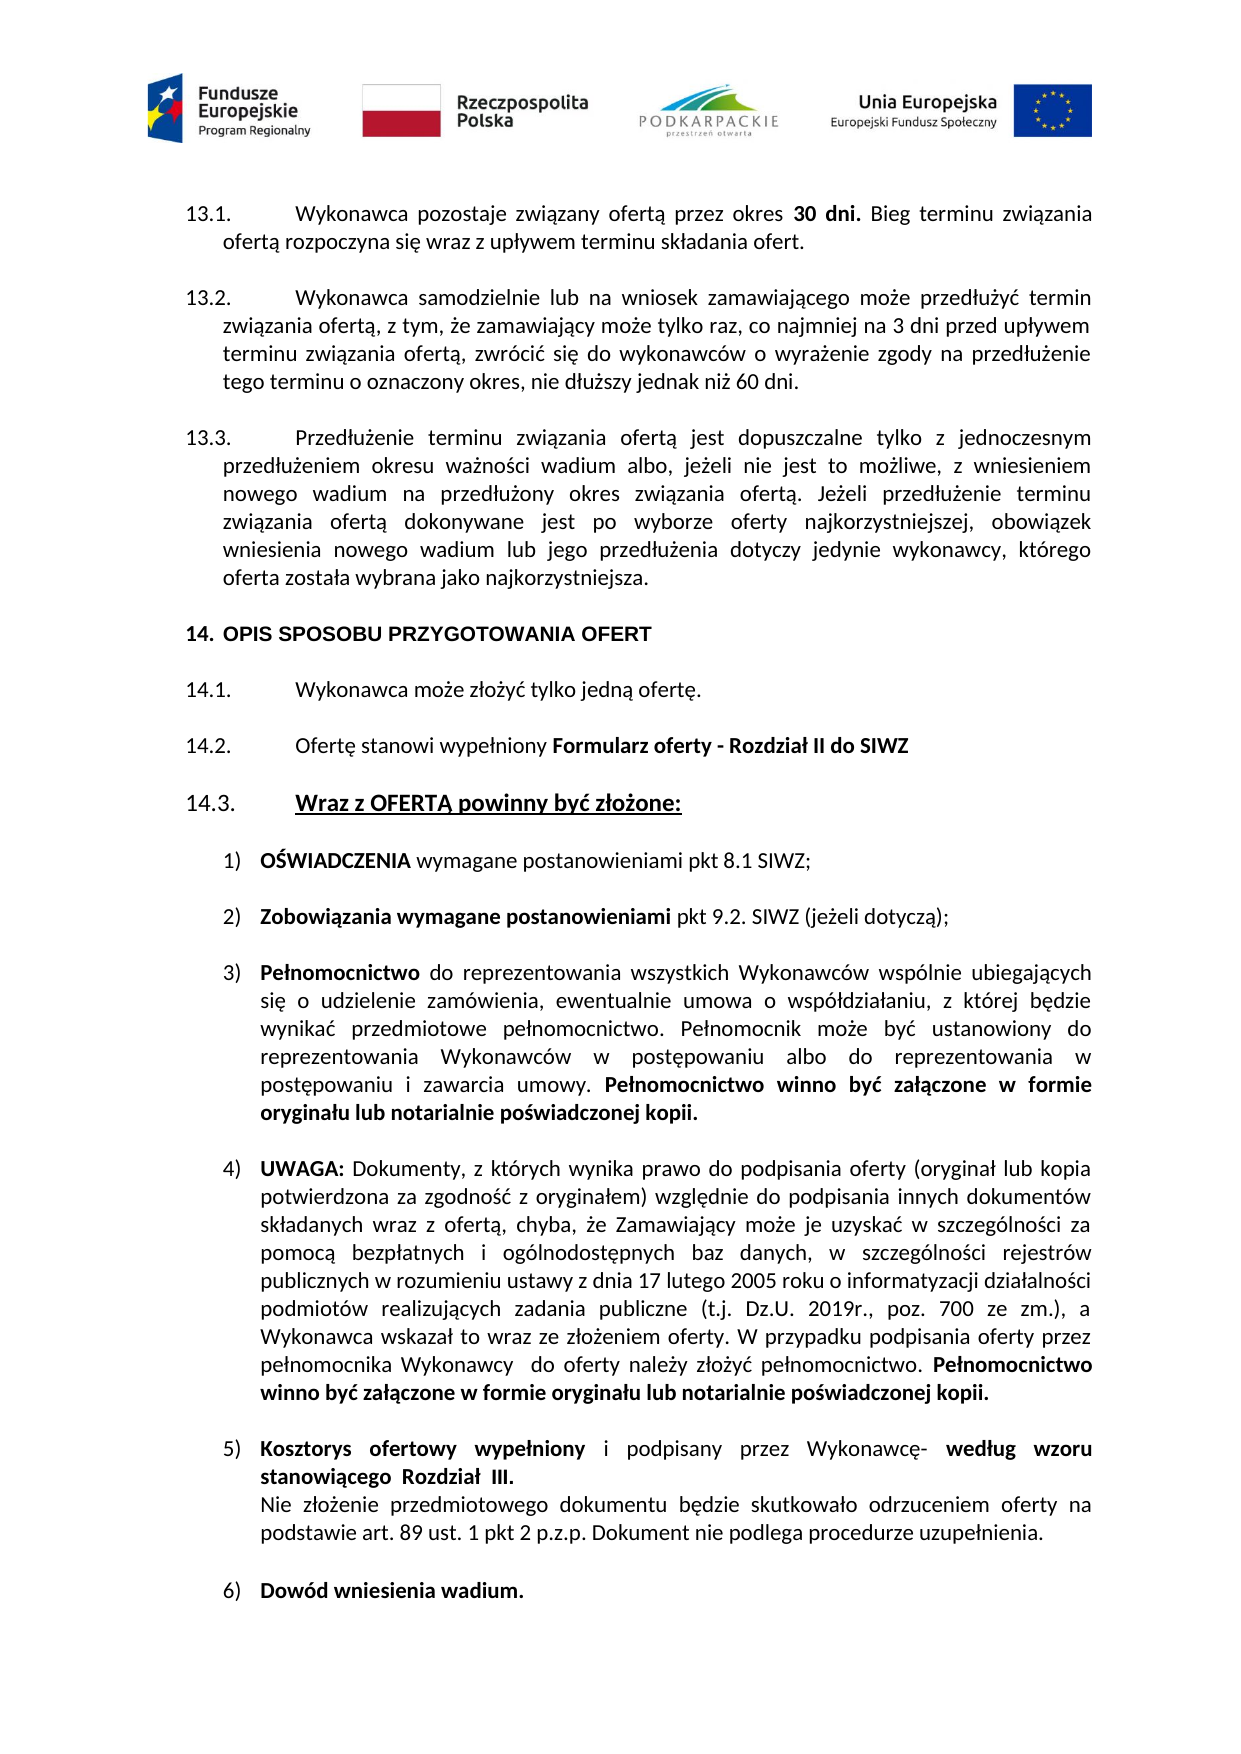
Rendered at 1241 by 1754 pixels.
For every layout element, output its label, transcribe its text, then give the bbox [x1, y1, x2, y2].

list Ofertę stanowi wypełniony Formularz oferty - Rozdział II do SIWZ [185, 731, 1093, 759]
list Przedłużenie terminu związania ofertą jest dopuszczalne tylko z jednoczesnym przedłużeniem okresu ważności wadium albo, jeżeli nie jest to możliwe, z wniesieniem nowego wadium na przedłużony okres związania ofertą. Jeżeli przedłużenie terminu związania ofertą dokonywane jest po wyborze oferty najkorzystniejszej, obowiązek wniesienia nowego wadium lub jego przedłużenia dotyczy jedynie wykonawcy, którego oferta została wybrana jako najkorzystniejsza. [185, 423, 1093, 591]
list Wykonawca samodzielnie lub na wniosek zamawiającego może przedłużyć termin związania ofertą, z tym, że zamawiający może tylko raz, co najmniej na 3 dni przed upływem terminu związania ofertą, zwrócić się do wykonawców o wyrażenie zgody na przedłużenie tego terminu o oznaczony okres, nie dłuższy jednak niż 60 dni. [185, 283, 1093, 395]
list OŚWIADCZENIA wymagane postanowieniami pkt 8.1 SIWZ; [223, 846, 1093, 874]
list Nie złożenie przedmiotowego dokumentu będzie skutkowało odrzuceniem oferty na podstawie art. 89 ust. 1 pkt 2 p.z.p. Dokument nie podlega procedurze uzupełnienia. [260, 1490, 1093, 1546]
list Zobowiązania wymagane postanowieniami pkt 9.2. SIWZ (jeżeli dotyczą); [223, 902, 1093, 930]
list Kosztorys ofertowy wypełniony i podpisany przez Wykonawcę- według wzoru stanowiącego Rozdział III. [223, 1434, 1093, 1490]
list Dowód wniesienia wadium. [223, 1577, 1093, 1605]
picture [147, 73, 1092, 143]
list OPIS SPOSOBU PRZYGOTOWANIA OFERT [185, 619, 1093, 647]
list Wykonawca może złożyć tylko jedną ofertę. [185, 675, 1093, 703]
list Wykonawca pozostaje związany ofertą przez okres 30 dni. Bieg terminu związania ofertą rozpoczyna się wraz z upływem terminu składania ofert. [185, 199, 1093, 255]
list Wraz z OFERTĄ powinny być złożone: [185, 787, 1093, 818]
list Pełnomocnictwo do reprezentowania wszystkich Wykonawców wspólnie ubiegających się o udzielenie zamówienia, ewentualnie umowa o współdziałaniu, z której będzie wynikać przedmiotowe pełnomocnictwo. Pełnomocnik może być ustanowiony do reprezentowania Wykonawców w postępowaniu albo do reprezentowania w postępowaniu i zawarcia umowy. Pełnomocnictwo winno być załączone w formie oryginału lub notarialnie poświadczonej kopii. [223, 958, 1093, 1126]
list UWAGA: Dokumenty, z których wynika prawo do podpisania oferty (oryginał lub kopia potwierdzona za zgodność z oryginałem) względnie do podpisania innych dokumentów składanych wraz z ofertą, chyba, że Zamawiający może je uzyskać w szczególności za pomocą bezpłatnych i ogólnodostępnych baz danych, w szczególności rejestrów publicznych w rozumieniu ustawy z dnia 17 lutego 2005 roku o informatyzacji działalności podmiotów realizujących zadania publiczne (t.j. Dz.U. 2019r., poz. 700 ze zm.), a Wykonawca wskazał to wraz ze złożeniem oferty. W przypadku podpisania oferty przez pełnomocnika Wykonawcy do oferty należy złożyć pełnomocnictwo. Pełnomocnictwo winno być załączone w formie oryginału lub notarialnie poświadczonej kopii. [223, 1154, 1093, 1406]
